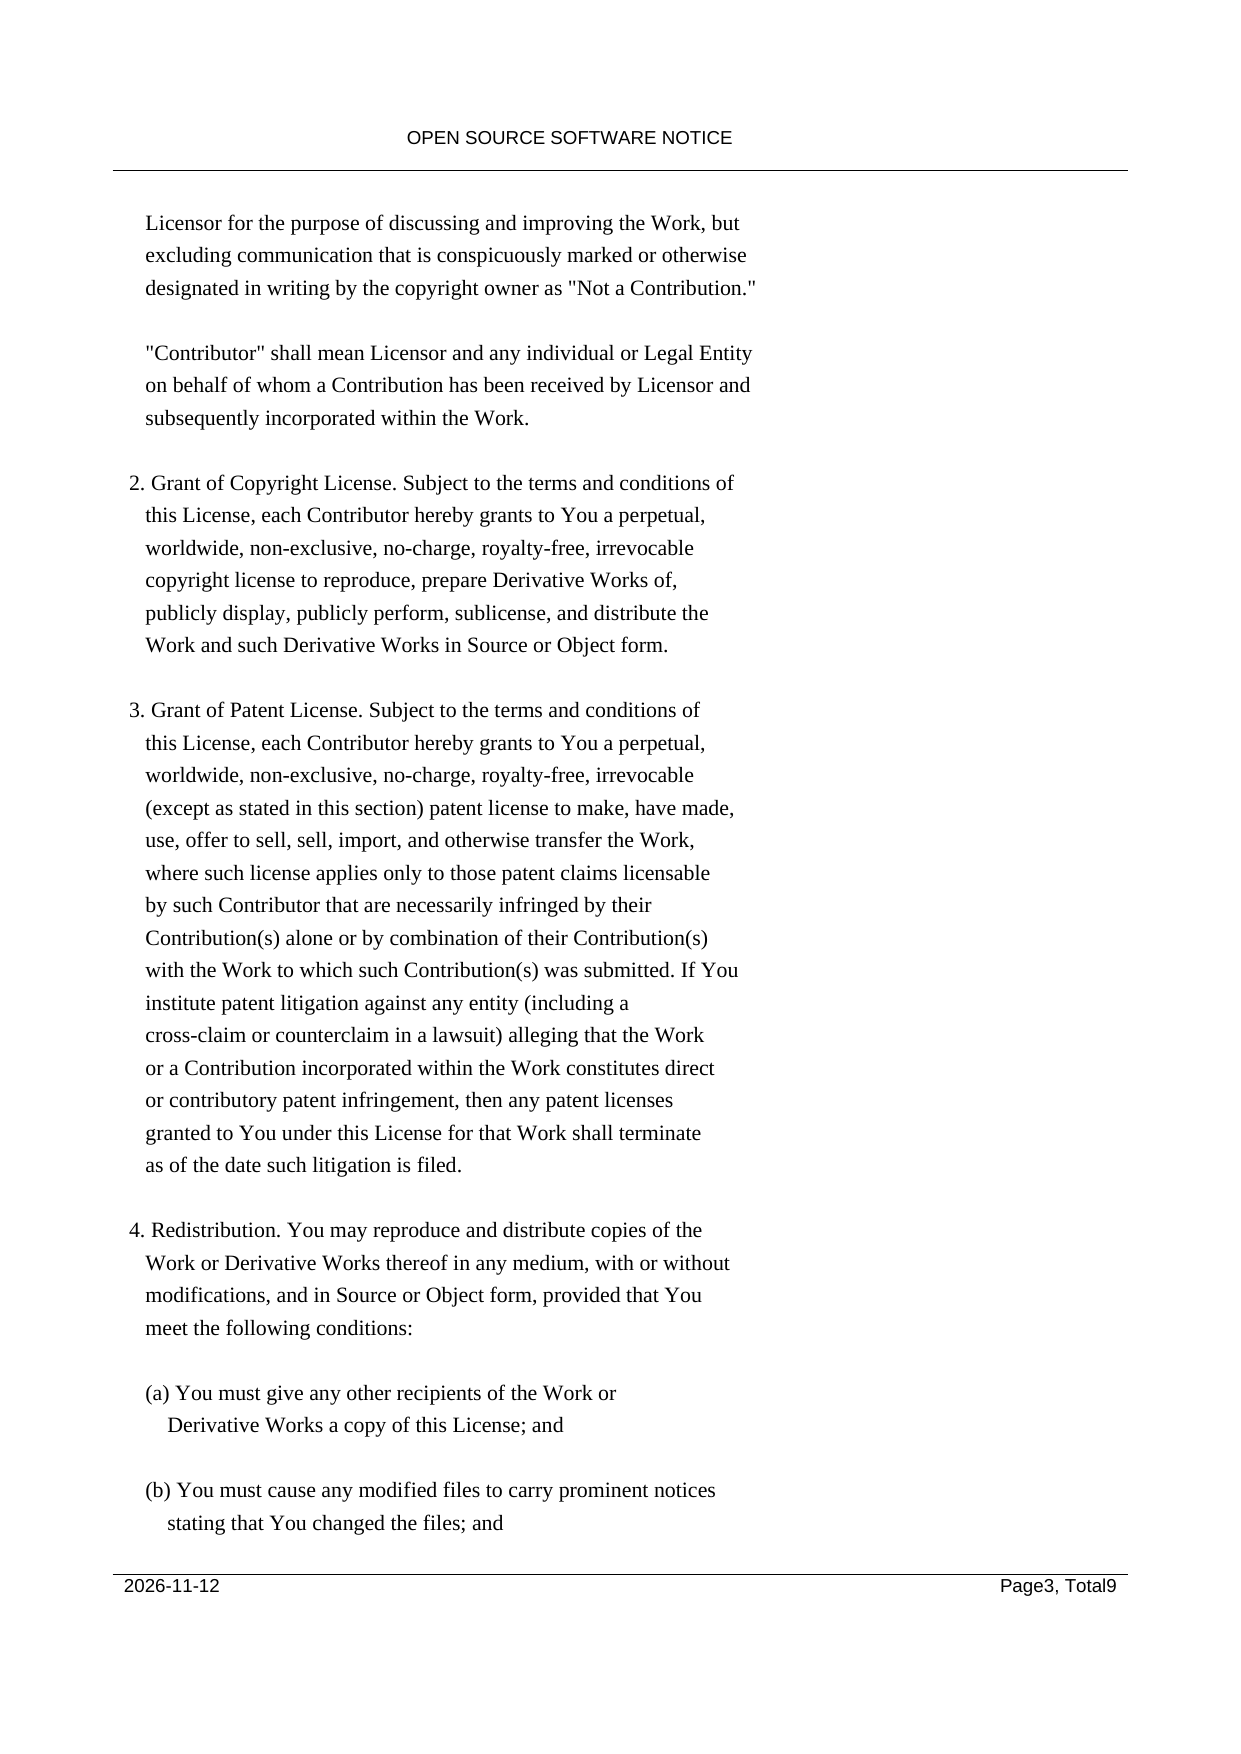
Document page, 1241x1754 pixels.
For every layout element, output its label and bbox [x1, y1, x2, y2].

text [112, 206, 1128, 1539]
